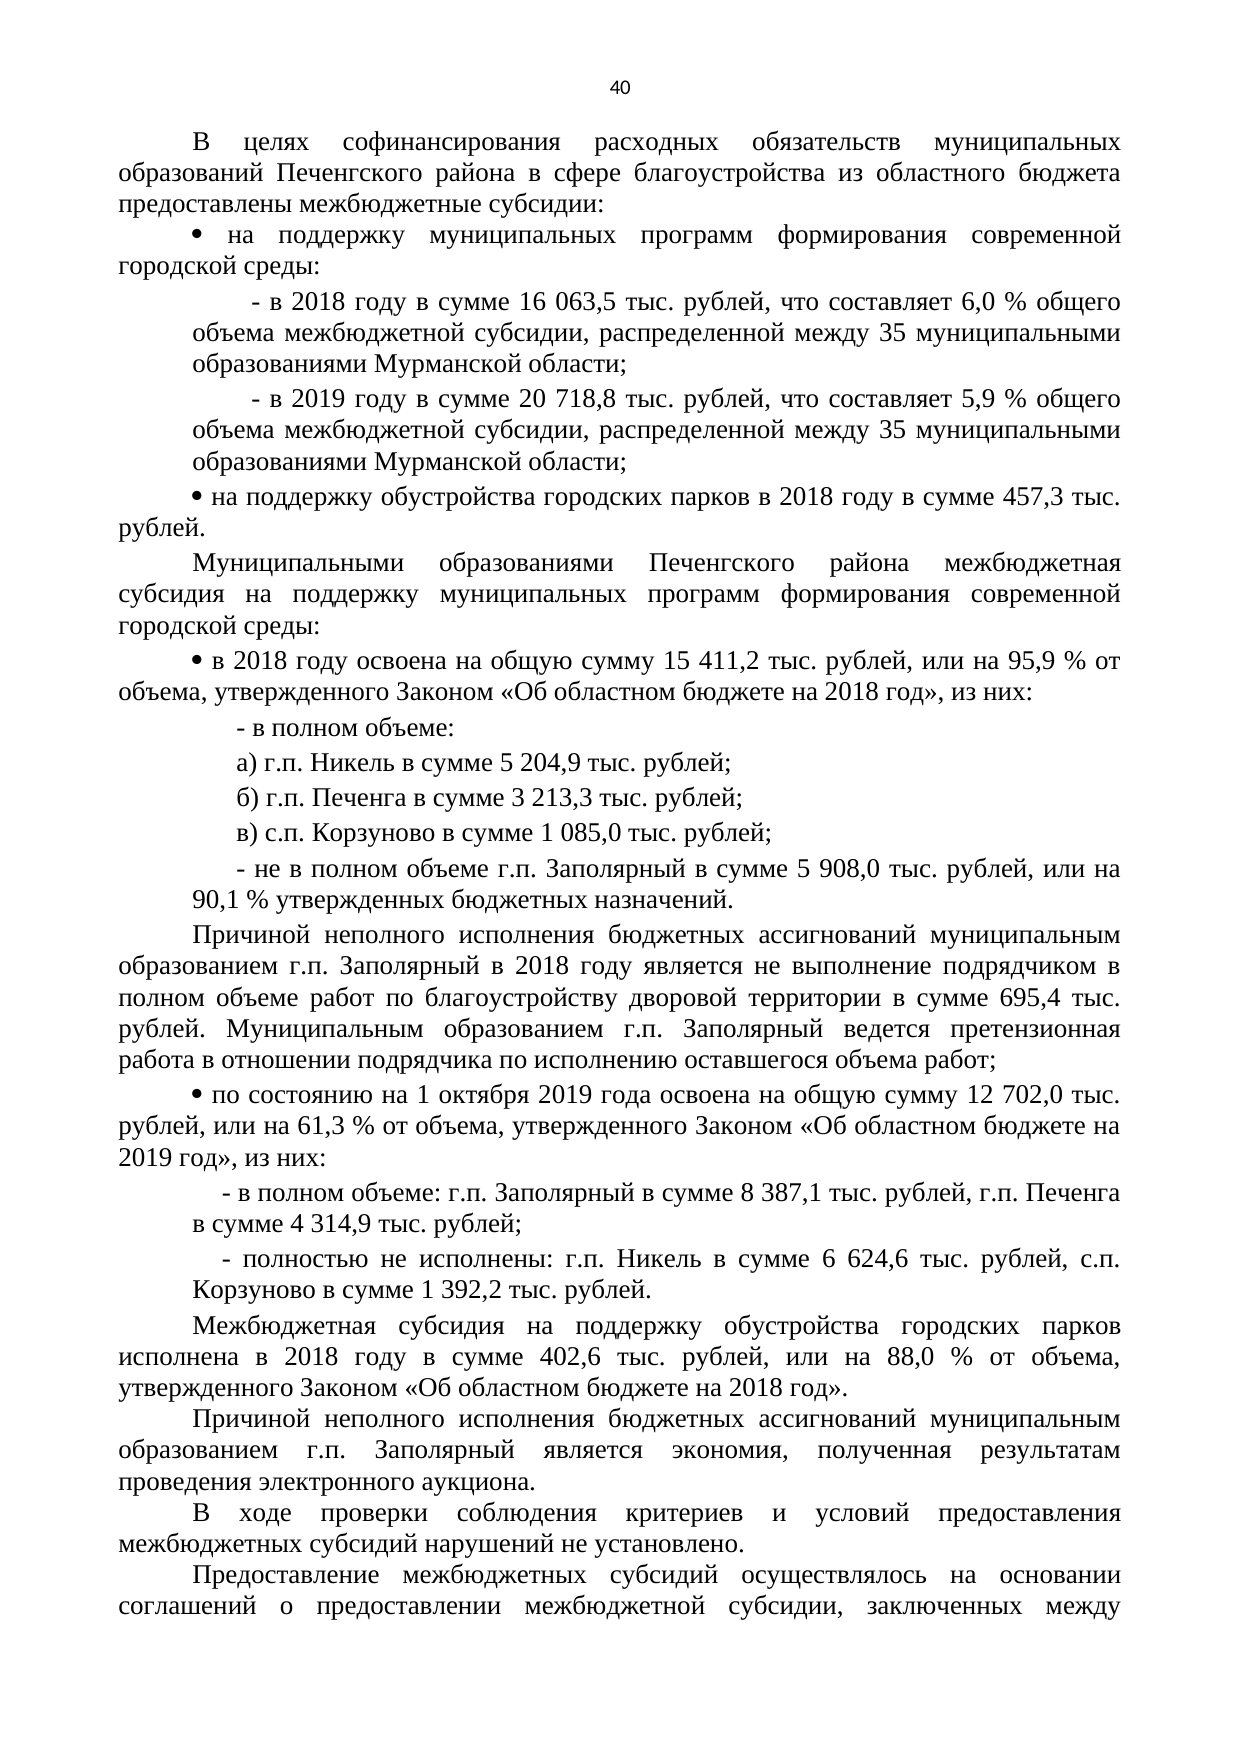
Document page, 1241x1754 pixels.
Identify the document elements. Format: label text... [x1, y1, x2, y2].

text Причиной неполного исполнения бюджетных ассигнований муниципальным образованием г.п. Заполярный является экономия, полученная результатам проведения электронного аукциона. [118, 1402, 1122, 1496]
text а) г.п. Никель в сумме 5 204,9 тыс. рублей; [118, 746, 1122, 777]
text по состоянию на 1 октября 2019 года освоена на общую сумму 12 702,0 тыс. рублей, или на 61,3 % от объема, утвержденного Законом «Об областном бюджете на 2019 год», из них: [118, 1078, 1122, 1172]
text в 2018 году освоена на общую сумму 15 411,2 тыс. рублей, или на 95,9 % от объема, утвержденного Законом «Об областном бюджете на 2018 год», из них: [118, 644, 1122, 706]
text в) с.п. Корзуново в сумме 1 085,0 тыс. рублей; [118, 817, 1122, 848]
text - не в полном объеме г.п. Заполярный в сумме 5 908,0 тыс. рублей, или на 90,1 % утвержденных бюджетных назначений. [192, 852, 1122, 914]
text Межбюджетная субсидия на поддержку обустройства городских парков исполнена в 2018 году в сумме 402,6 тыс. рублей, или на 88,0 % от объема, утвержденного Законом «Об областном бюджете на 2018 год». [118, 1309, 1122, 1402]
text б) г.п. Печенга в сумме 3 213,3 тыс. рублей; [118, 781, 1122, 812]
text В ходе проверки соблюдения критериев и условий предоставления межбюджетных субсидий нарушений не установлено. [118, 1496, 1122, 1558]
text Причиной неполного исполнения бюджетных ассигнований муниципальным образованием г.п. Заполярный в 2018 году является не выполнение подрядчиком в полном объеме работ по благоустройству дворовой территории в сумме 695,4 тыс. рублей. Муниципальным образованием г.п. Заполярный ведется претензионная работа в отношении подрядчика по исполнению оставшегося объема работ; [118, 918, 1122, 1074]
text на поддержку муниципальных программ формирования современной городской среды: [118, 218, 1122, 281]
text - в полном объеме: г.п. Заполярный в сумме 8 387,1 тыс. рублей, г.п. Печенга в сумме 4 314,9 тыс. рублей; [192, 1176, 1122, 1238]
text - полностью не исполнены: г.п. Никель в сумме 6 624,6 тыс. рублей, с.п. Корзуново в сумме 1 392,2 тыс. рублей. [192, 1242, 1122, 1305]
text Муниципальными образованиями Печенгского района межбюджетная субсидия на поддержку муниципальных программ формирования современной городской среды: [118, 546, 1122, 640]
text - в 2018 году в сумме 16 063,5 тыс. рублей, что составляет 6,0 % общего объема межбюджетной субсидии, распределенной между 35 муниципальными образованиями Мурманской области; [192, 285, 1122, 378]
text на поддержку обустройства городских парков в 2018 году в сумме 457,3 тыс. рублей. [118, 480, 1122, 542]
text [118, 1558, 1122, 1620]
text - в 2019 году в сумме 20 718,8 тыс. рублей, что составляет 5,9 % общего объема межбюджетной субсидии, распределенной между 35 муниципальными образованиями Мурманской области; [192, 382, 1122, 476]
text - в полном объеме: [118, 711, 1122, 742]
text В целях софинансирования расходных обязательств муниципальных образований Печенгского района в сфере благоустройства из областного бюджета предоставлены межбюджетные субсидии: [118, 125, 1122, 218]
